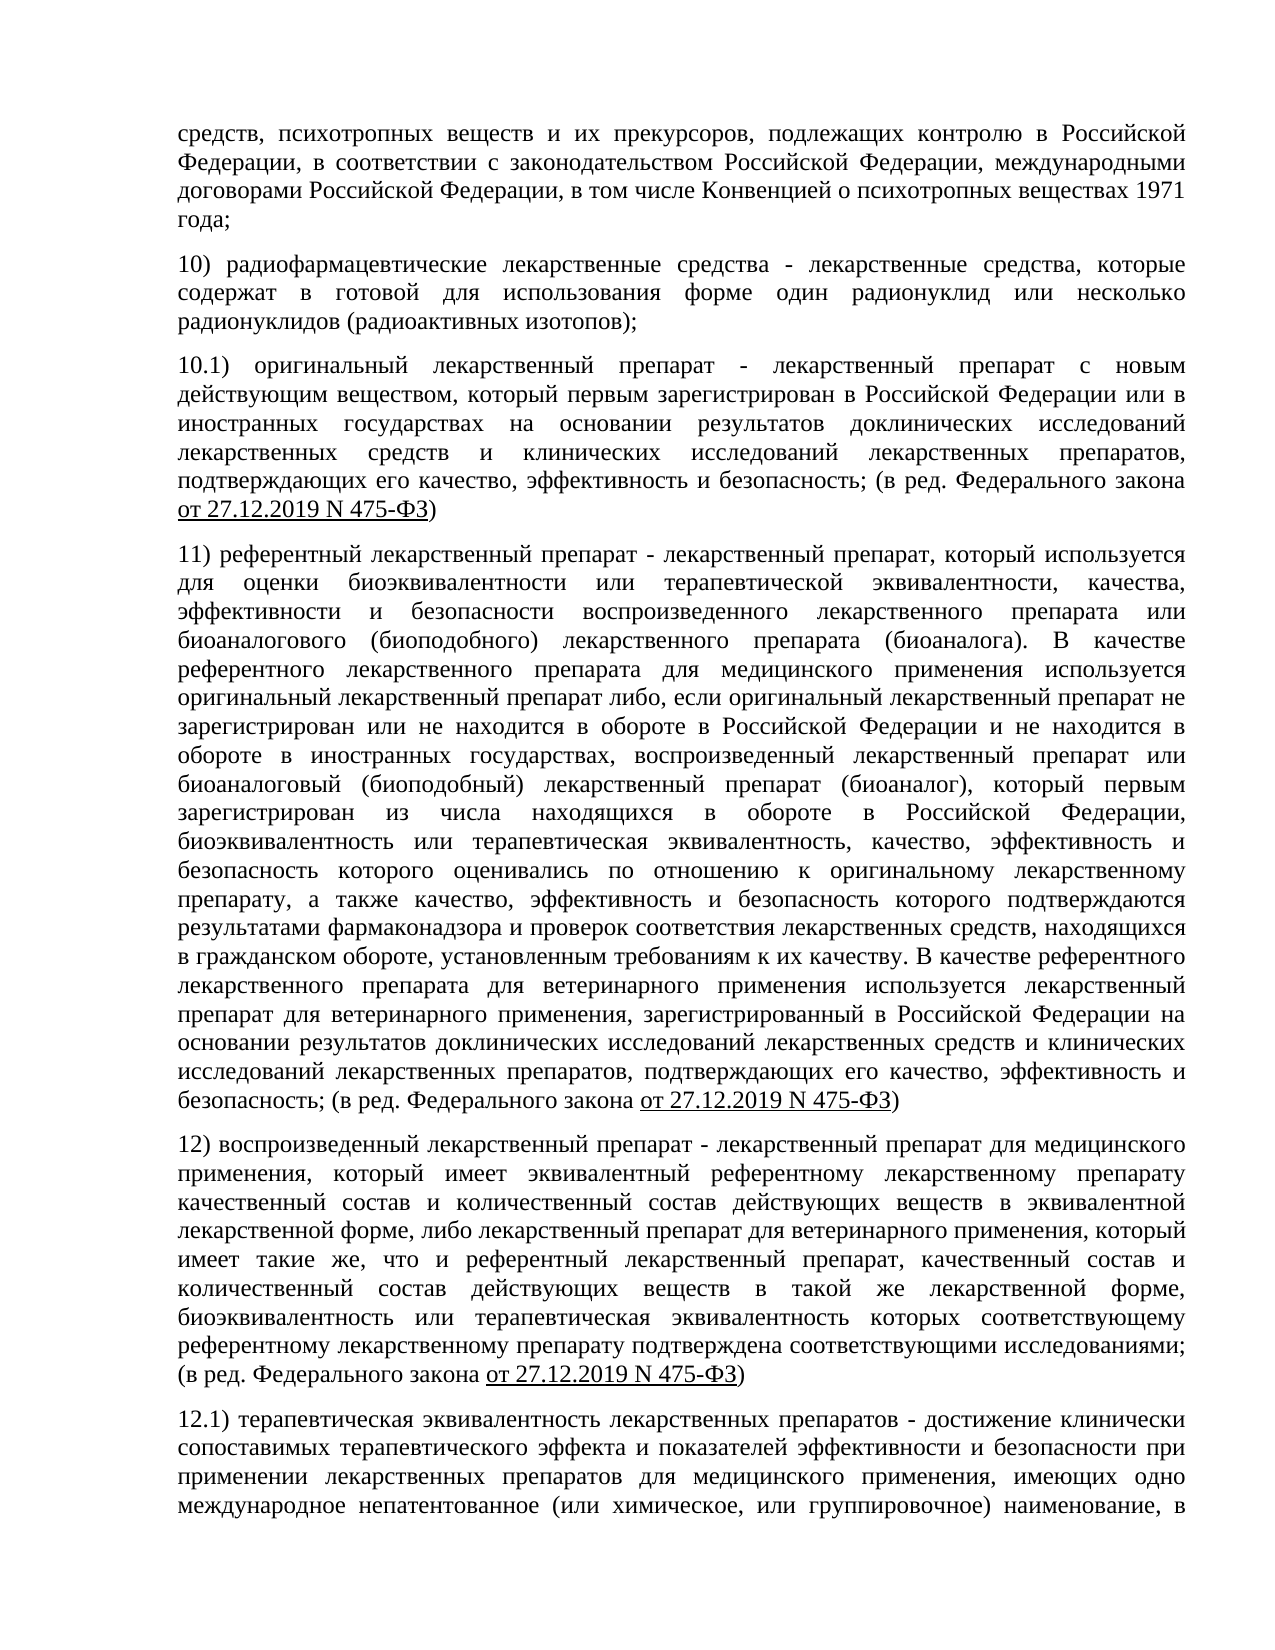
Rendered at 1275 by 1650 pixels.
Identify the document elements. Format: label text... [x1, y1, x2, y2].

text 10.1) оригинальный лекарственный препарат - лекарственный препарат с новым действующим веществом, который первым зарегистрирован в Российской Федерации или в иностранных государствах на основании результатов доклинических исследований лекарственных средств и клинических исследований лекарственных препаратов, подтверждающих его качество, эффективность и безопасность; (в ред. Федерального закона от 27.12.2019 N 475-ФЗ) [177, 351, 1186, 523]
text 11) референтный лекарственный препарат - лекарственный препарат, который используется для оценки биоэквивалентности или терапевтической эквивалентности, качества, эффективности и безопасности воспроизведенного лекарственного препарата или биоаналогового (биоподобного) лекарственного препарата (биоаналога). В качестве референтного лекарственного препарата для медицинского применения используется оригинальный лекарственный препарат либо, если оригинальный лекарственный препарат не зарегистрирован или не находится в обороте в Российской Федерации и не находится в обороте в иностранных государствах, воспроизведенный лекарственный препарат или биоаналоговый (биоподобный) лекарственный препарат (биоаналог), который первым зарегистрирован из числа находящихся в обороте в Российской Федерации, биоэквивалентность или терапевтическая эквивалентность, качество, эффективность и безопасность которого оценивались по отношению к оригинальному лекарственному препарату, а также качество, эффективность и безопасность которого подтверждаются результатами фармаконадзора и проверок соответствия лекарственных средств, находящихся в гражданском обороте, установленным требованиям к их качеству. В качестве референтного лекарственного препарата для ветеринарного применения используется лекарственный препарат для ветеринарного применения, зарегистрированный в Российской Федерации на основании результатов доклинических исследований лекарственных средств и клинических исследований лекарственных препаратов, подтверждающих его качество, эффективность и безопасность; (в ред. Федерального закона от 27.12.2019 N 475-ФЗ) [177, 539, 1186, 1114]
text 12) воспроизведенный лекарственный препарат - лекарственный препарат для медицинского применения, который имеет эквивалентный референтному лекарственному препарату качественный состав и количественный состав действующих веществ в эквивалентной лекарственной форме, либо лекарственный препарат для ветеринарного применения, который имеет такие же, что и референтный лекарственный препарат, качественный состав и количественный состав действующих веществ в такой же лекарственной форме, биоэквивалентность или терапевтическая эквивалентность которых соответствующему референтному лекарственному препарату подтверждена соответствующими исследованиями; (в ред. Федерального закона от 27.12.2019 N 475-ФЗ) [177, 1129, 1186, 1388]
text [177, 118, 1186, 233]
text 10) радиофармацевтические лекарственные средства - лекарственные средства, которые содержат в готовой для использования форме один радионуклид или несколько радионуклидов (радиоактивных изотопов); [177, 249, 1186, 335]
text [177, 1404, 1186, 1519]
